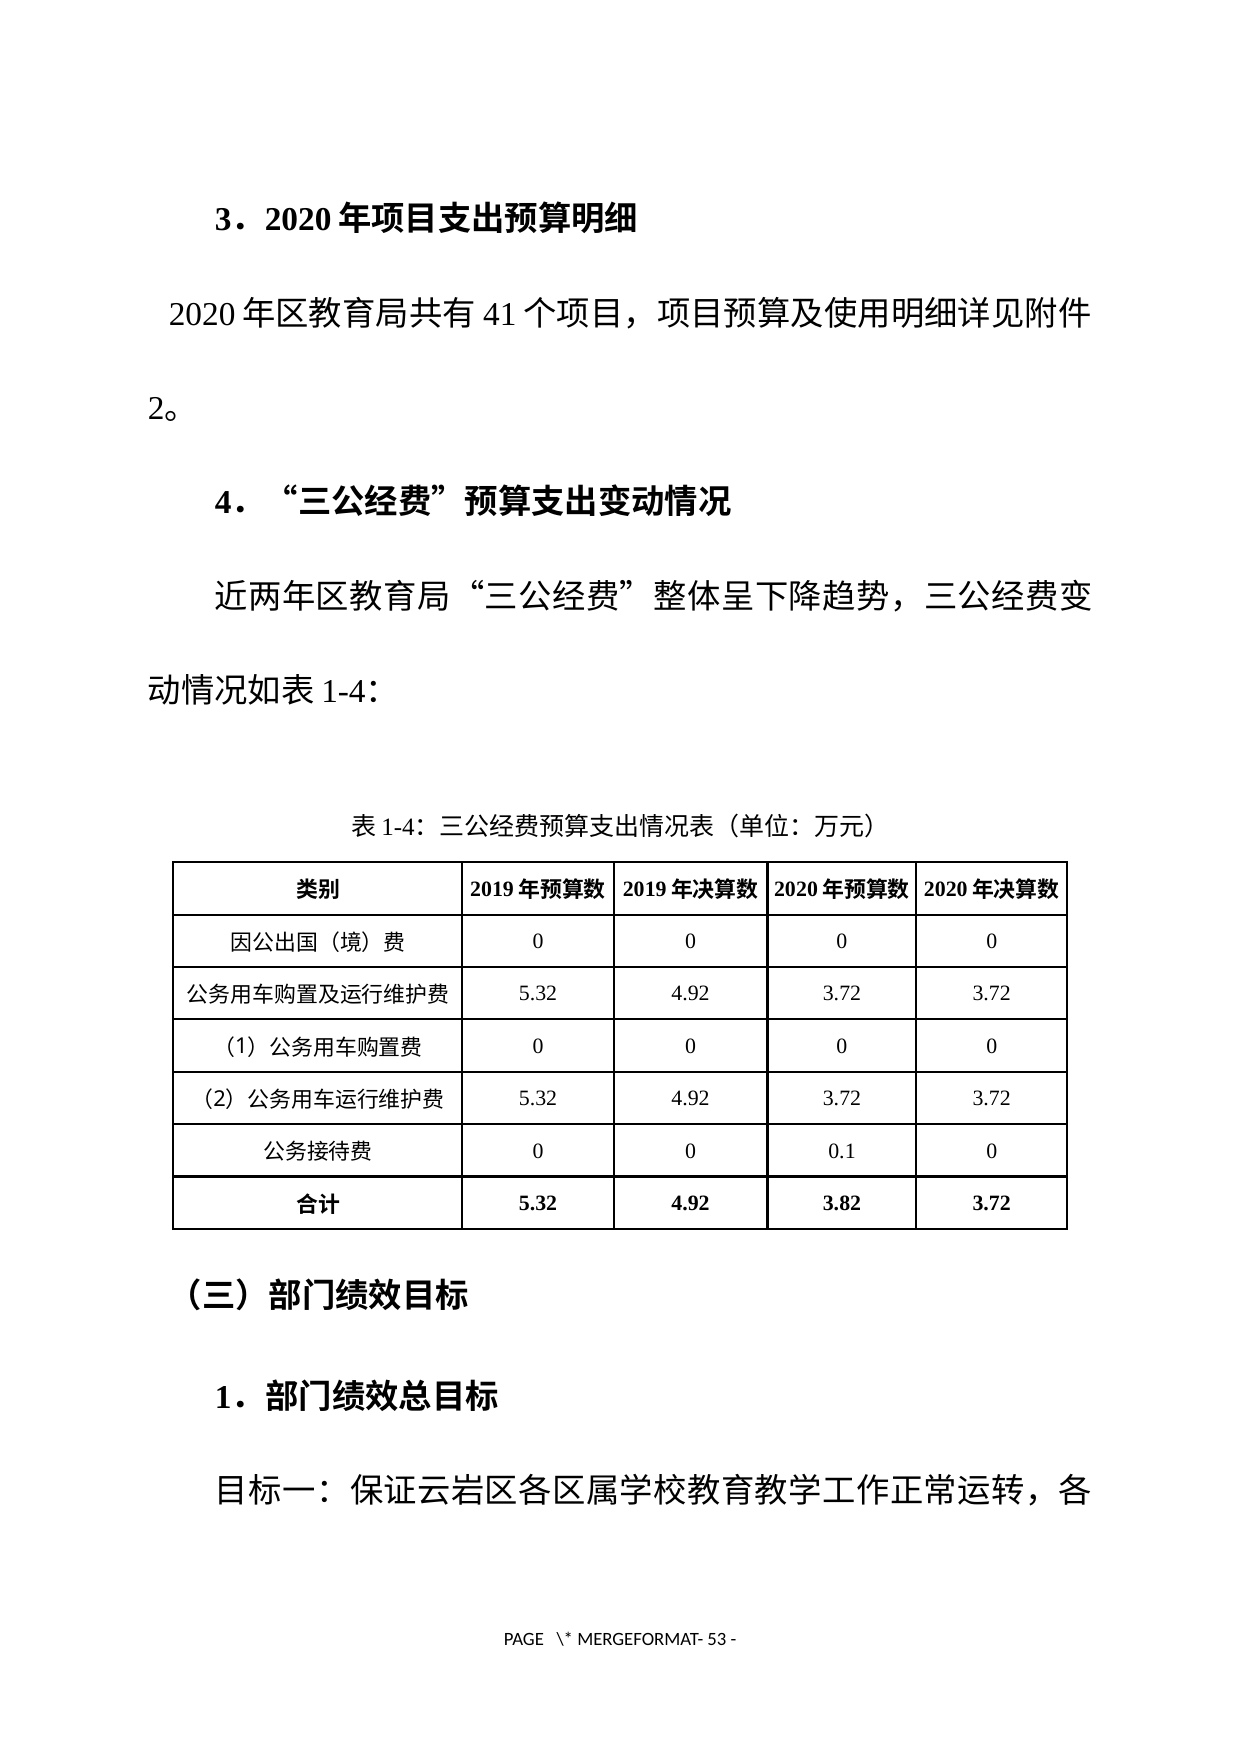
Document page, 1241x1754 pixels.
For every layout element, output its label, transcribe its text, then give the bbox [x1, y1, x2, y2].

text 1．部门绩效总目标 [148, 1347, 1093, 1441]
table_cell 4.92 [615, 968, 766, 1018]
table_cell 5.32 [463, 1178, 613, 1228]
text 表1-4：三公经费预算支出情况表（单位：万元） [148, 801, 1093, 848]
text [148, 1441, 1093, 1536]
table_cell 0 [615, 916, 766, 966]
table_cell 3.72 [917, 1178, 1066, 1228]
table_header 2019年预算数 [463, 863, 613, 913]
table_cell 0 [769, 1020, 915, 1071]
table_cell 3.82 [769, 1178, 915, 1228]
table_cell （1）公务用车购置费 [174, 1020, 461, 1071]
table_cell 3.72 [917, 1073, 1066, 1123]
subtitle （三）部门绩效目标 [148, 1246, 1093, 1341]
table_cell 因公出国（境）费 [174, 916, 461, 966]
table_cell 0 [769, 916, 915, 966]
table_cell 合计 [174, 1178, 461, 1228]
table_cell 5.32 [463, 968, 613, 1018]
table_cell 0 [615, 1020, 766, 1071]
text 4．“三公经费”预算支出变动情况 [148, 452, 1093, 547]
table_cell 3.72 [917, 968, 1066, 1018]
table_cell 5.32 [463, 1073, 613, 1123]
table_cell 0 [463, 916, 613, 966]
table_cell 0.1 [769, 1125, 915, 1175]
text 2020年区教育局共有41个项目，项目预算及使用明细详见附件2。 [148, 263, 1093, 452]
table_header 2020年预算数 [769, 863, 915, 913]
table_cell 0 [615, 1125, 766, 1175]
table_cell 0 [917, 1020, 1066, 1071]
table_cell 3.72 [769, 968, 915, 1018]
text 近两年区教育局“三公经费”整体呈下降趋势，三公经费变动情况如表1-4： [148, 547, 1093, 735]
table_header 类别 [174, 863, 461, 913]
table_header 2020年决算数 [917, 863, 1066, 913]
table_cell 4.92 [615, 1073, 766, 1123]
table_cell 3.72 [769, 1073, 915, 1123]
table_cell 0 [463, 1125, 613, 1175]
table_cell 0 [917, 1125, 1066, 1175]
table_header 2019年决算数 [615, 863, 766, 913]
table_cell 0 [463, 1020, 613, 1071]
table_cell 4.92 [615, 1178, 766, 1228]
table_cell 0 [917, 916, 1066, 966]
table_cell （2）公务用车运行维护费 [174, 1073, 461, 1123]
table_cell 公务用车购置及运行维护费 [174, 968, 461, 1018]
text 3．2020年项目支出预算明细 [148, 169, 1093, 263]
table_cell 公务接待费 [174, 1125, 461, 1175]
